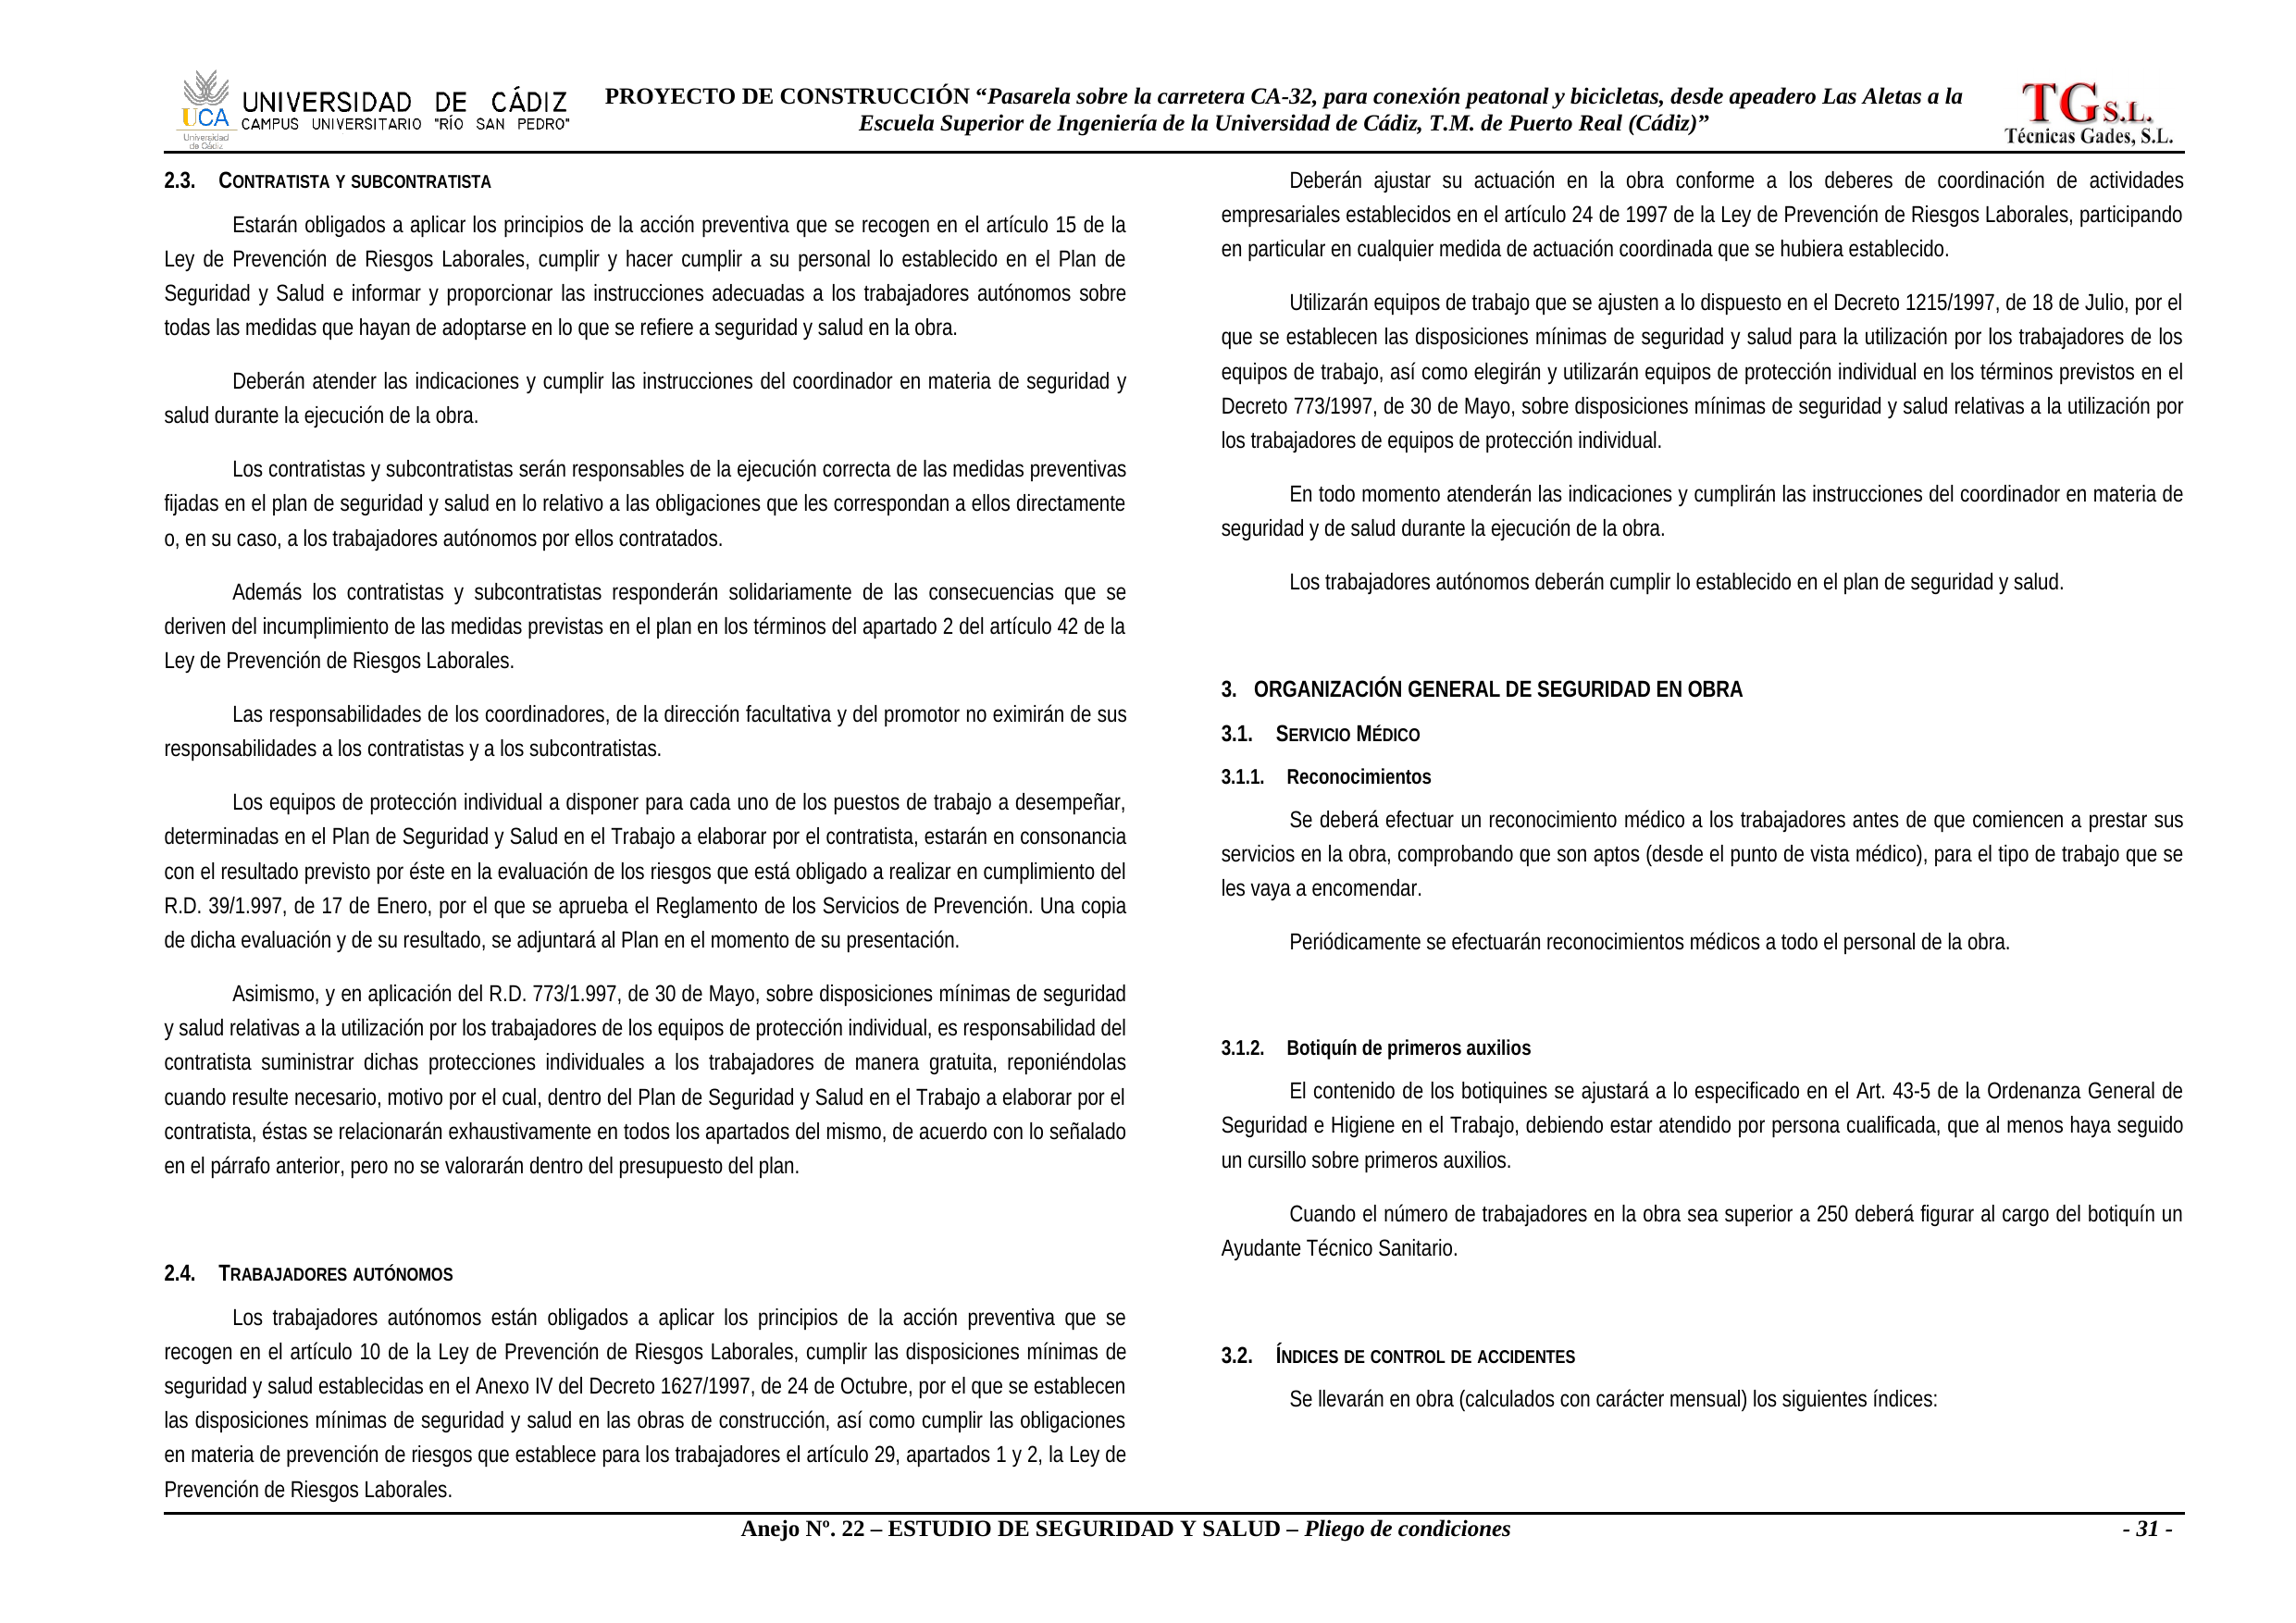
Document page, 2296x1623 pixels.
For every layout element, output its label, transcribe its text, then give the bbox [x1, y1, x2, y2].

text Se llevarán en obra (calculados con carácter mensual) los siguientes índices: [1221, 1385, 2186, 1412]
text Cuando el número de trabajadores en la obra sea superior a 250 deberá figurar al cargo del botiquín un Ayudante Técnico Sanitario. [1221, 1200, 2186, 1260]
text Deberán atender las indicaciones y cumplir las instrucciones del coordinador en materia de seguridad y salud durante la ejecución de la obra. [164, 367, 1129, 428]
text 3.1. Servicio Médico [1221, 720, 2186, 747]
text El contenido de los botiquines se ajustará a lo especificado en el Art. 43-5 de la Ordenanza General de Seguridad e Higiene en el Trabajo, debiendo estar atendido por persona cualificada, que al menos haya seguido un cursillo sobre primeros auxilios. [1221, 1077, 2186, 1172]
text Utilizarán equipos de trabajo que se ajusten a lo dispuesto en el Decreto 1215/1997, de 18 de Julio, por el que se establecen las disposiciones mínimas de seguridad y salud para la utilización por los trabajadores de los equipos de trabajo, así como elegirán y utilizarán equipos de protección individual en los términos previstos en el Decreto 773/1997, de 30 de Mayo, sobre disposiciones mínimas de seguridad y salud relativas a la utilización por los trabajadores de equipos de protección individual. [1221, 289, 2186, 453]
text Las responsabilidades de los coordinadores, de la dirección facultativa y del promotor no eximirán de sus responsabilidades a los contratistas y a los subcontratistas. [164, 700, 1129, 762]
text 3.2. Índices de control de accidentes [1221, 1342, 2186, 1368]
text Estarán obligados a aplicar los principios de la acción preventiva que se recogen en el artículo 15 de la Ley de Prevención de Riesgos Laborales, cumplir y hacer cumplir a su personal lo establecido en el Plan de Seguridad y Salud e informar y proporcionar las instrucciones adecuadas a los trabajadores autónomos sobre todas las medidas que hayan de adoptarse en lo que se refiere a seguridad y salud en la obra. [164, 210, 1129, 341]
text Los contratistas y subcontratistas serán responsables de la ejecución correcta de las medidas preventivas fijadas en el plan de seguridad y salud en lo relativo a las obligaciones que les correspondan a ellos directamente o, en su caso, a los trabajadores autónomos por ellos contratados. [164, 455, 1129, 551]
text Los trabajadores autónomos están obligados a aplicar los principios de la acción preventiva que se recogen en el artículo 10 de la Ley de Prevención de Riesgos Laborales, cumplir las disposiciones mínimas de seguridad y salud establecidas en el Anexo IV del Decreto 1627/1997, de 24 de Octubre, por el que se establecen las disposiciones mínimas de seguridad y salud en las obras de construcción, así como cumplir las obligaciones en materia de prevención de riesgos que establece para los trabajadores el artículo 29, apartados 1 y 2, la Ley de Prevención de Riesgos Laborales. [164, 1304, 1129, 1502]
text Además los contratistas y subcontratistas responderán solidariamente de las consecuencias que se deriven del incumplimiento de las medidas previstas en el plan en los términos del apartado 2 del artículo 42 de la Ley de Prevención de Riesgos Laborales. [164, 578, 1129, 674]
text 3. ORGANIZACIÓN GENERAL DE SEGURIDAD EN OBRA [1221, 675, 2186, 702]
text En todo momento atenderán las indicaciones y cumplirán las instrucciones del coordinador en materia de seguridad y de salud durante la ejecución de la obra. [1221, 480, 2186, 541]
text 2.4. Trabajadores autónomos [164, 1259, 1129, 1286]
text 3.1.1. Reconocimientos [1221, 764, 2186, 788]
text Asimismo, y en aplicación del R.D. 773/1.997, de 30 de Mayo, sobre disposiciones mínimas de seguridad y salud relativas a la utilización por los trabajadores de los equipos de protección individual, es responsabilidad del contratista suministrar dichas protecciones individuales a los trabajadores de manera gratuita, reponiéndolas cuando resulte necesario, motivo por el cual, dentro del Plan de Seguridad y Salud en el Trabajo a elaborar por el contratista, éstas se relacionarán exhaustivamente en todos los apartados del mismo, de acuerdo con lo señalado en el párrafo anterior, pero no se valorarán dentro del presupuesto del plan. [164, 980, 1129, 1179]
picture [2002, 68, 2176, 151]
text Los equipos de protección individual a disponer para cada uno de los puestos de trabajo a desempeñar, determinadas en el Plan de Seguridad y Salud en el Trabajo a elaborar por el contratista, estarán en consonancia con el resultado previsto por éste en la evaluación de los riesgos que está obligado a realizar en cumplimiento del R.D. 39/1.997, de 17 de Enero, por el que se aprueba el Reglamento de los Servicios de Prevención. Una copia de dicha evaluación y de su resultado, se adjuntará al Plan en el momento de su presentación. [164, 788, 1129, 953]
text Periódicamente se efectuarán reconocimientos médicos a todo el personal de la obra. [1221, 928, 2186, 955]
text Los trabajadores autónomos deberán cumplir lo establecido en el plan de seguridad y salud. [1221, 568, 2186, 595]
text 2.3. Contratista y subcontratista [164, 167, 1129, 192]
text 3.1.2. Botiquín de primeros auxilios [1221, 1035, 2186, 1059]
text Deberán ajustar su actuación en la obra conforme a los deberes de coordinación de actividades empresariales establecidos en el artículo 24 de 1997 de la Ley de Prevención de Riesgos Laborales, participando en particular en cualquier medida de actuación coordinada que se hubiera establecido. [1221, 167, 2186, 262]
picture [174, 68, 576, 151]
text Se deberá efectuar un reconocimiento médico a los trabajadores antes de que comiencen a prestar sus servicios en la obra, comprobando que son aptos (desde el punto de vista médico), para el tipo de trabajo que se les vaya a encomendar. [1221, 806, 2186, 901]
